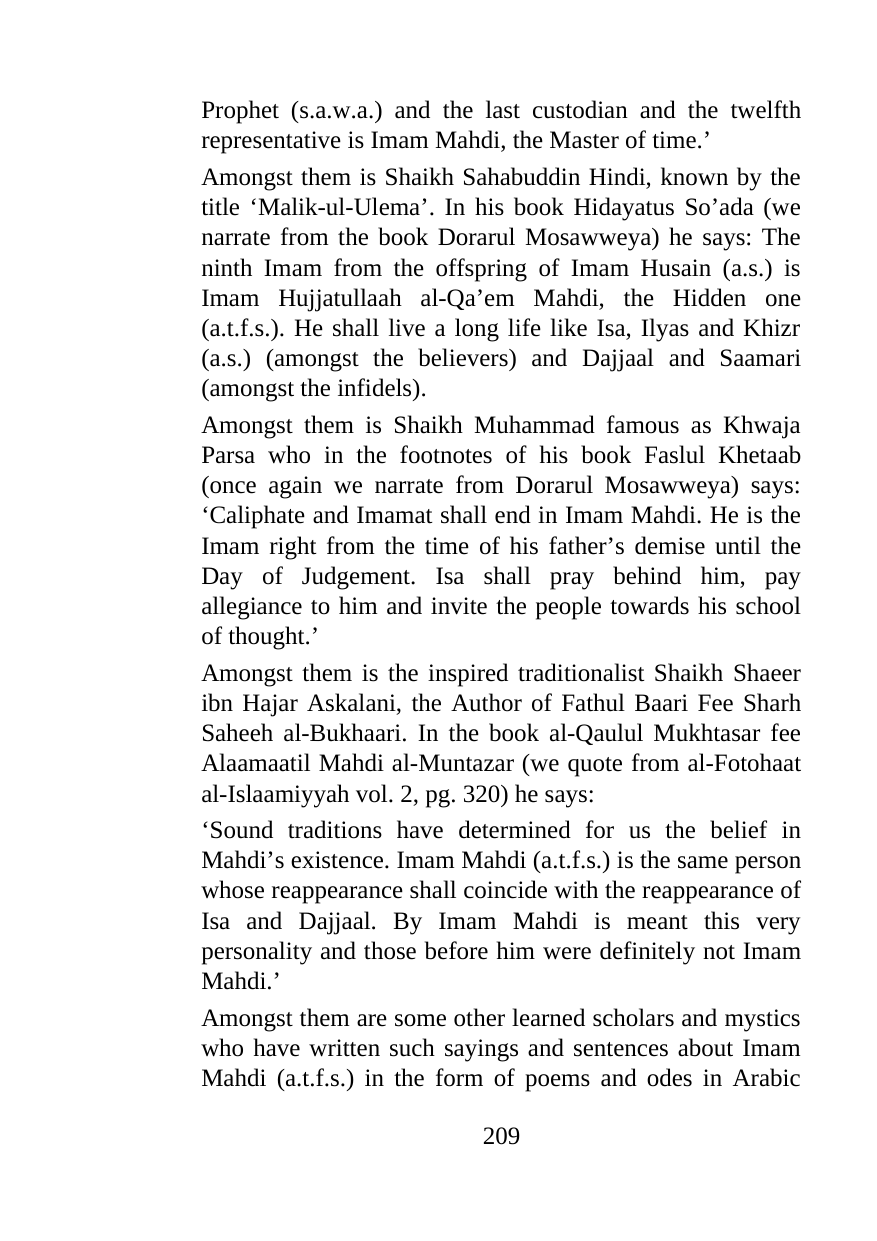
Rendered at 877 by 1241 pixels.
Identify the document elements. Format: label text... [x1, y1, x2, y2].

text Amongst them is Shaikh Sahabuddin Hindi, known by the title ‘Malik-ul-Ulema’. In his book Hidayatus So’ada (we narrate from the book Dorarul Mosawweya) he says: The ninth Imam from the offspring of Imam Husain (a.s.) is Imam Hujjatullaah al-Qa’em Mahdi, the Hidden one (a.t.f.s.). He shall live a long life like Isa, Ilyas and Khizr (a.s.) (amongst the believers) and Dajjaal and Saamari (amongst the infidels). [201, 161, 802, 403]
text Amongst them is the inspired traditionalist Shaikh Shaeer ibn Hajar Askalani, the Author of Fathul Baari Fee Sharh Saheeh al-Bukhaari. In the book al-Qaulul Mukhtasar fee Alaamaatil Mahdi al-Muntazar (we quote from al-Fotohaat al-Islaamiyyah vol. 2, pg. 320) he says: [201, 657, 802, 808]
text ‘Sound traditions have determined for us the belief in Mahdi’s existence. Imam Mahdi (a.t.f.s.) is the same person whose reappearance shall coincide with the reappearance of Isa and Dajjaal. By Imam Mahdi is meant this very personality and those before him were definitely not Imam Mahdi.’ [201, 814, 802, 996]
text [201, 1002, 802, 1092]
text Amongst them is Shaikh Muhammad famous as Khwaja Parsa who in the footnotes of his book Faslul Khetaab (once again we narrate from Dorarul Mosawweya) says: ‘Caliphate and Imamat shall end in Imam Mahdi. He is the Imam right from the time of his father’s demise until the Day of Judgement. Isa shall pray behind him, pay allegiance to him and invite the people towards his school of thought.’ [201, 409, 802, 651]
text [201, 94, 802, 155]
